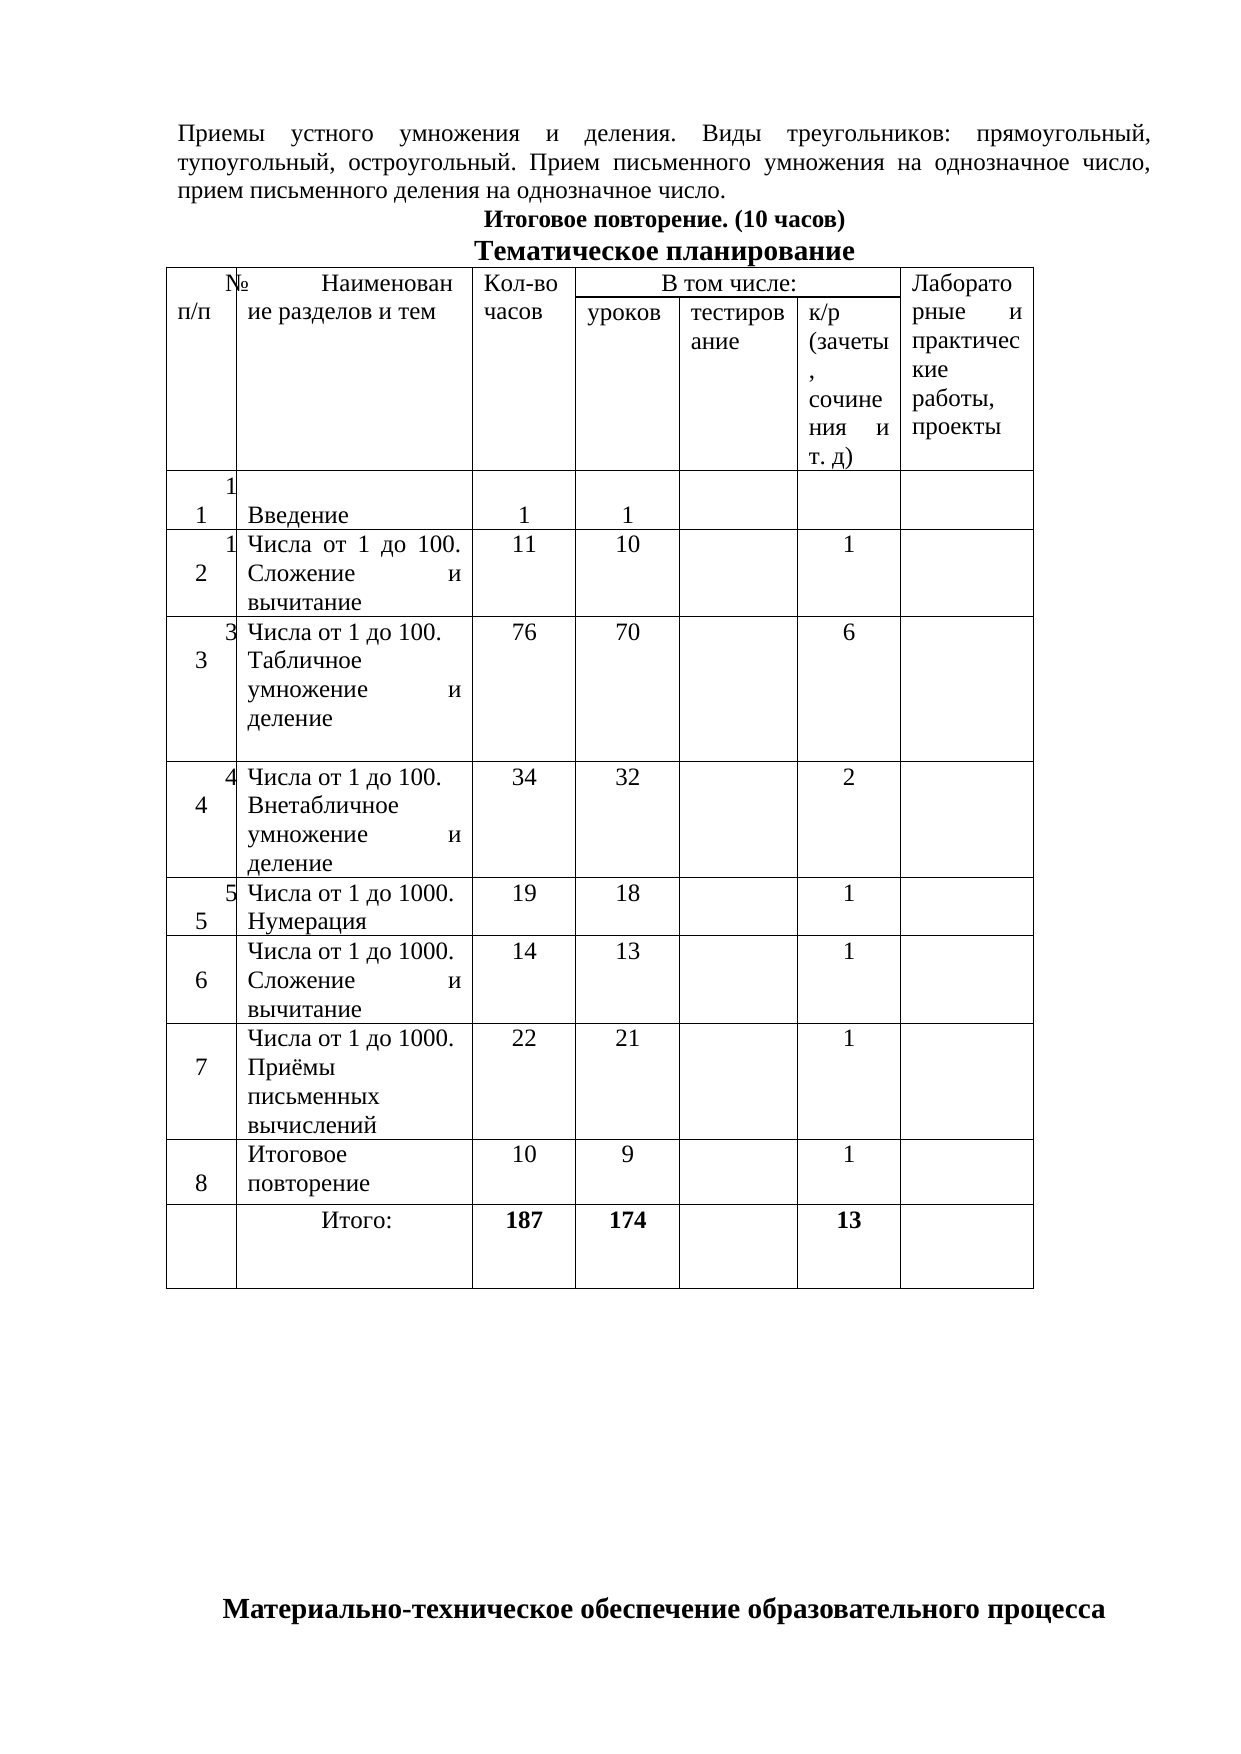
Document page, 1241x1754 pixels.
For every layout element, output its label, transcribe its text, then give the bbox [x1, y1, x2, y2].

table_cell 11 [167, 471, 236, 528]
table_cell Числа от 1 до 1000. Нумерация [237, 878, 472, 935]
table_cell 6 [167, 936, 236, 1022]
table_cell 55 [167, 878, 236, 935]
table_cell [901, 878, 1033, 935]
table_cell [680, 878, 797, 935]
table_cell 22 [473, 1024, 575, 1138]
table_header Наименование разделов и тем [237, 268, 472, 470]
table_cell 21 [576, 1024, 679, 1138]
text Тематическое планирование [177, 233, 1152, 267]
table_cell [798, 471, 900, 528]
table_cell 7 [167, 1024, 236, 1138]
table_cell [901, 1140, 1033, 1204]
table_cell 12 [167, 530, 236, 616]
table_cell [901, 936, 1033, 1022]
table_cell 10 [473, 1140, 575, 1204]
table_cell к/р (зачеты, сочинения и т. д) [798, 298, 900, 470]
table_cell 76 [473, 617, 575, 761]
text Итоговое повторение. (10 часов) [177, 204, 1152, 233]
table_cell 33 [167, 617, 236, 761]
table_cell [680, 471, 797, 528]
table_cell 1 [798, 1140, 900, 1204]
table_cell Числа от 1 до 1000. Сложение и вычитание [237, 936, 472, 1022]
table_cell 13 [576, 936, 679, 1022]
table_cell [680, 1205, 797, 1288]
table_cell [167, 1205, 236, 1288]
table_cell [901, 471, 1033, 528]
table_cell [680, 762, 797, 877]
table_cell уроков [576, 298, 679, 470]
table_cell 1 [576, 471, 679, 528]
table_cell [901, 762, 1033, 877]
table_header Кол-во часов [473, 268, 575, 470]
table_cell [680, 1024, 797, 1138]
table_cell [680, 530, 797, 616]
table_cell 32 [576, 762, 679, 877]
table_cell 174 [576, 1205, 679, 1288]
table_cell [901, 530, 1033, 616]
table_cell 19 [473, 878, 575, 935]
table_cell 9 [576, 1140, 679, 1204]
table_cell 10 [576, 530, 679, 616]
table_cell 34 [473, 762, 575, 877]
table_cell 6 [798, 617, 900, 761]
table_cell 1 [473, 471, 575, 528]
table_cell 44 [167, 762, 236, 877]
table_cell 1 [798, 936, 900, 1022]
text Приемы устного умножения и деления. Виды треугольников: прямоугольный, тупоугольный, остроугольный. Прием письменного умножения на однозначное число, прием письменного деления на однозначное число. [177, 118, 1152, 204]
table_cell 187 [473, 1205, 575, 1288]
table_cell Итого: [237, 1205, 472, 1288]
table_cell [901, 617, 1033, 761]
table_cell [680, 617, 797, 761]
table_cell [680, 936, 797, 1022]
table_cell 1 [798, 1024, 900, 1138]
table_cell 18 [576, 878, 679, 935]
table_cell тестирование [680, 298, 797, 470]
table_cell 8 [167, 1140, 236, 1204]
table_cell 1 [798, 530, 900, 616]
table_header №п/п [167, 268, 236, 470]
table_cell 14 [473, 936, 575, 1022]
table_cell Числа от 1 до 100. Сложение и вычитание [237, 530, 472, 616]
table_cell Итоговое повторение [237, 1140, 472, 1204]
table_cell 11 [473, 530, 575, 616]
table_header Лабораторные и практические работы, проекты [901, 268, 1033, 470]
table_cell Числа от 1 до 100. Табличное умножение и деление [237, 617, 472, 761]
table_cell 13 [798, 1205, 900, 1288]
table_cell 2 [798, 762, 900, 877]
table_cell [901, 1205, 1033, 1288]
text Материально-техническое обеспечение образовательного процесса [177, 1573, 1152, 1625]
table_cell 70 [576, 617, 679, 761]
table_cell [680, 1140, 797, 1204]
table_cell Числа от 1 до 100. Внетабличное умножение и деление [237, 762, 472, 877]
table_header В том числе: [576, 268, 900, 296]
table_cell [901, 1024, 1033, 1138]
table_cell 1 [798, 878, 900, 935]
table_cell Числа от 1 до 1000. Приёмы письменных вычислений [237, 1024, 472, 1138]
table_cell Введение [237, 471, 472, 528]
